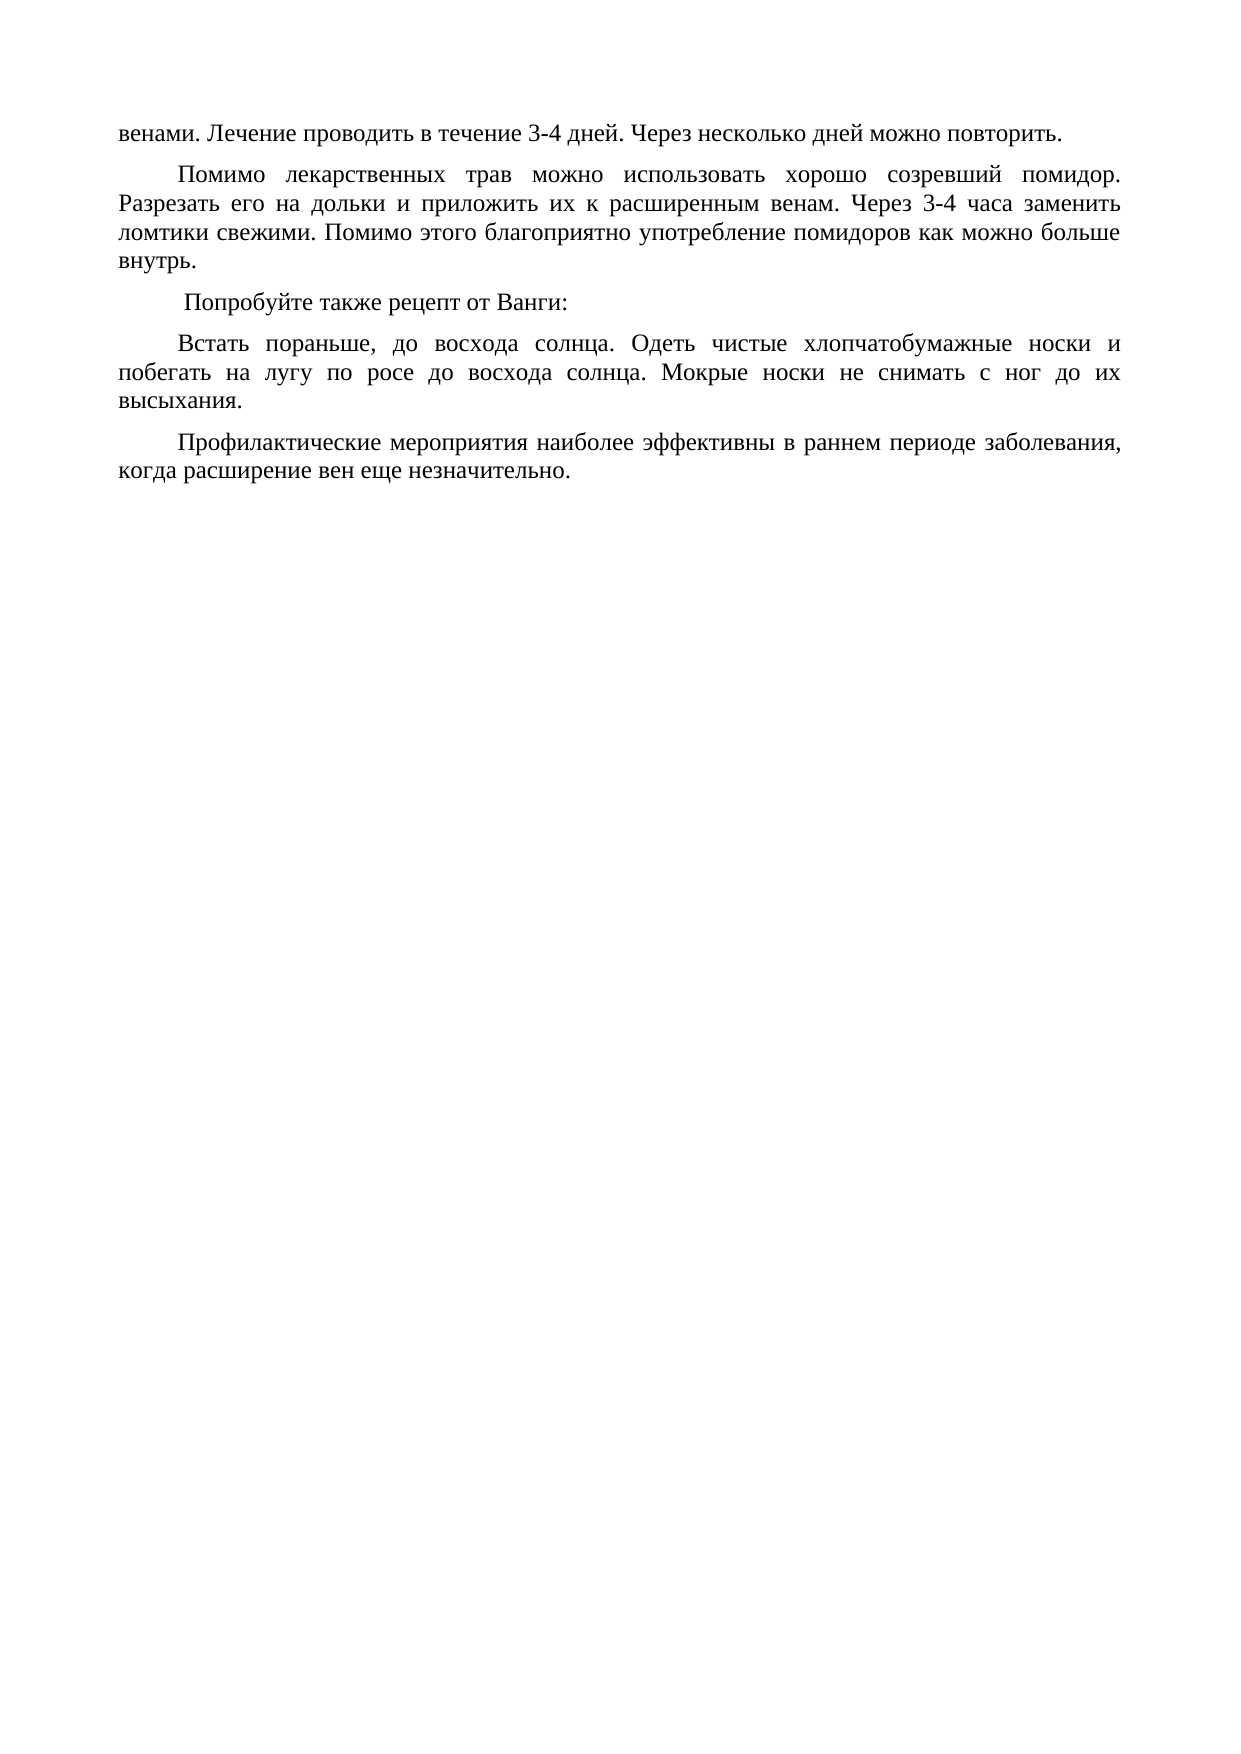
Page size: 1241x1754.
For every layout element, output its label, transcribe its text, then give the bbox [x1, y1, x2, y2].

text Профилактические мероприятия наиболее эффективны в раннем периоде заболевания, когда расширение вен еще незначительно. [118, 427, 1122, 484]
text Встать пораньше, до восхода солнца. Одеть чистые хлопчатобумажные носки и побегать на лугу по росе до восхода солнца. Мокрые носки не снимать с ног до их высыхания. [118, 328, 1122, 414]
text Помимо лекарственных трав можно использовать хорошо созревший помидор. Разрезать его на дольки и приложить их к расширенным венам. Через 3-4 часа заменить ломтики свежими. Помимо этого благоприятно употребление помидоров как можно больше внутрь. [118, 159, 1122, 274]
text Попробуйте также рецепт от Ванги: [118, 287, 1122, 316]
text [118, 118, 1122, 147]
